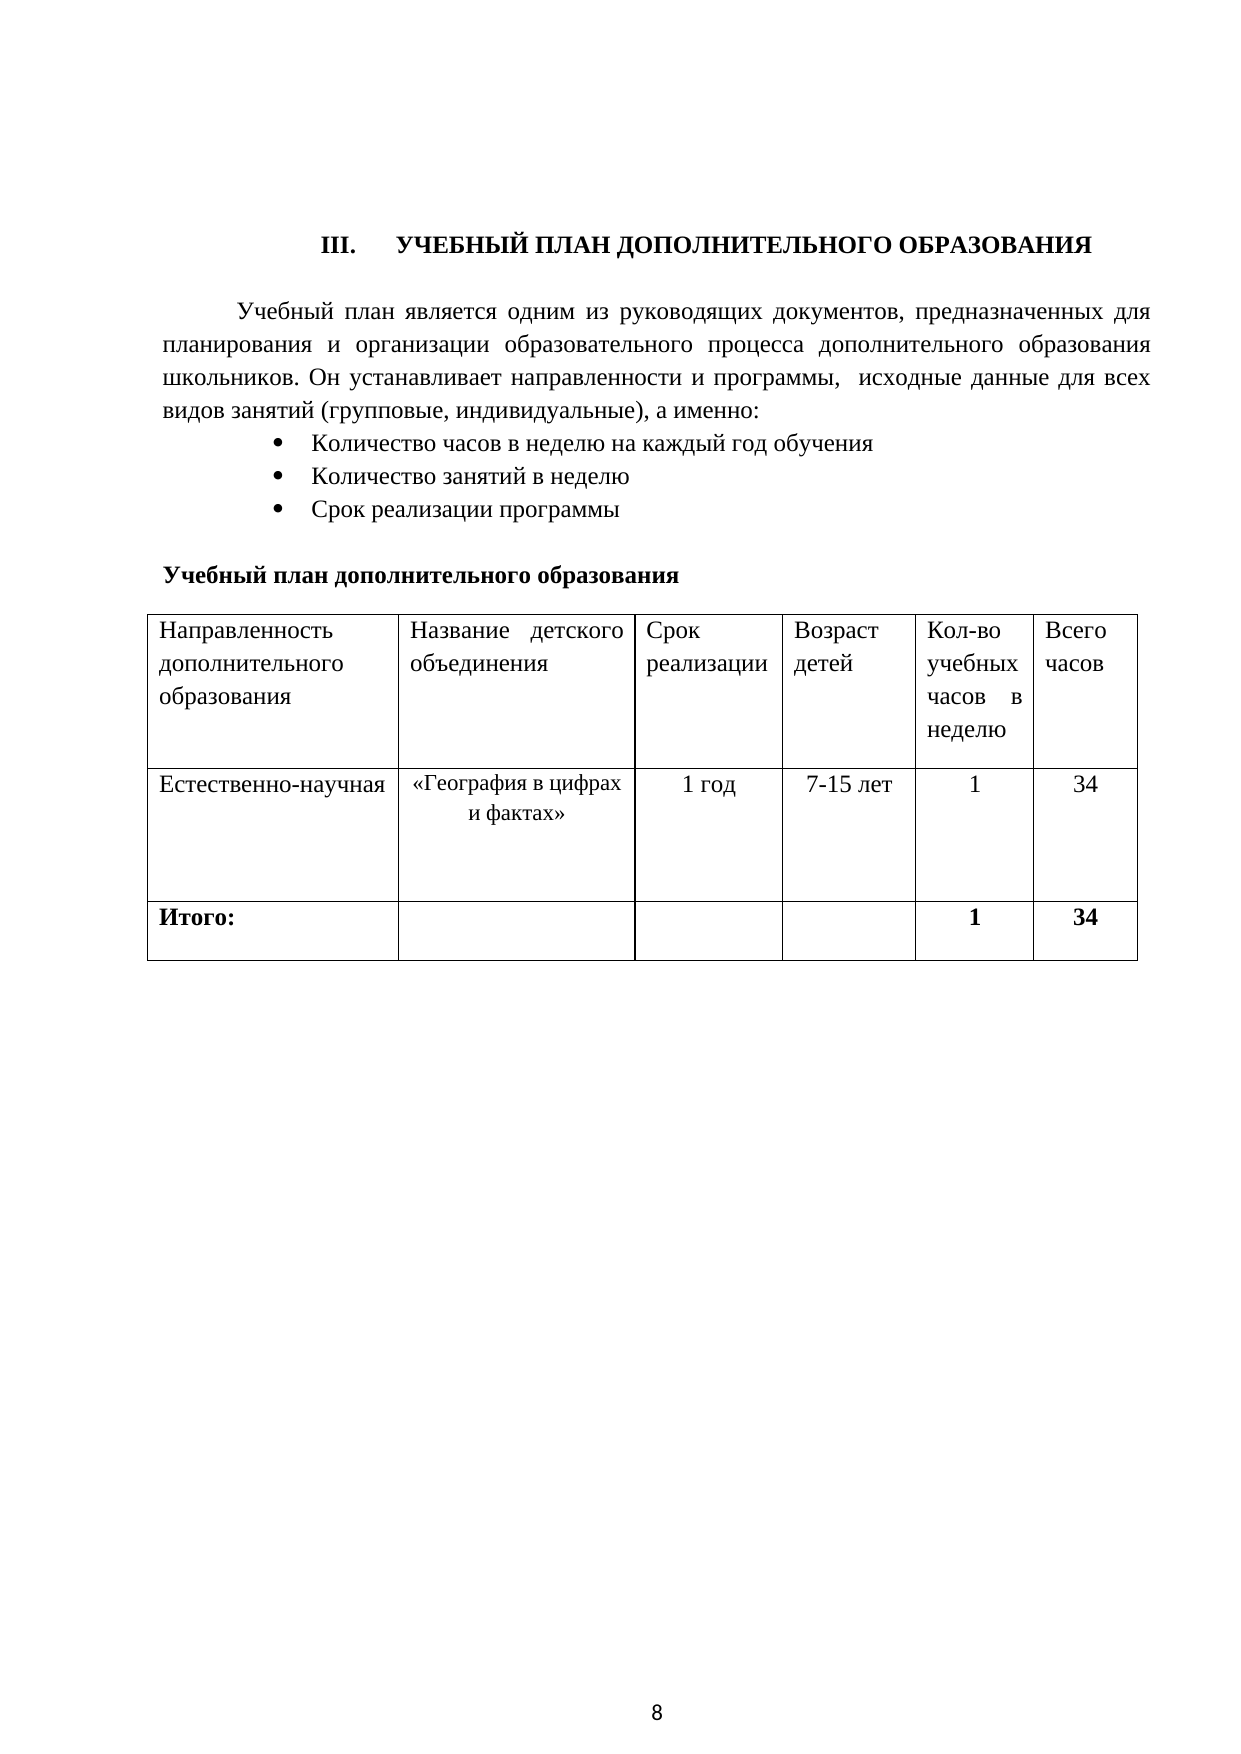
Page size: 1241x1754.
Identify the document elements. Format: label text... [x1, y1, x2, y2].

table_cell 34 [1034, 902, 1137, 959]
list Срок реализации программы [274, 494, 1152, 523]
table_cell [399, 902, 634, 959]
table_cell 34 [1034, 769, 1137, 901]
text Учебный план является одним из руководящих документов, предназначенных для планирования и организации образовательного процесса дополнительного образования школьников. Он устанавливает направленности и программы, исходные данные для всех видов занятий (групповые, индивидуальные), а именно: [162, 296, 1152, 424]
table_header Всего часов [1034, 615, 1137, 768]
table_header Кол-во учебных часов в неделю [916, 615, 1033, 768]
table_header Название детского объединения [399, 615, 634, 768]
text Учебный план дополнительного образования [162, 560, 1152, 589]
table_cell «География в цифрах и фактах» [399, 769, 634, 901]
table_cell Естественно-научная [148, 769, 398, 901]
table_cell [783, 902, 915, 959]
table_cell Итого: [148, 902, 398, 959]
table_cell 7-15 лет [783, 769, 915, 901]
table_cell 1 год [636, 769, 782, 901]
list Количество часов в неделю на каждый год обучения [274, 428, 1152, 457]
table_cell [636, 902, 782, 959]
table_cell 1 [916, 902, 1033, 959]
table_header Возраст детей [783, 615, 915, 768]
list Количество занятий в неделю [274, 461, 1152, 490]
table_header Направленность дополнительного образования [148, 615, 398, 768]
list УЧЕБНЫЙ ПЛАН ДОПОЛНИТЕЛЬНОГО ОБРАЗОВАНИЯ [320, 230, 1152, 259]
table_cell 1 [916, 769, 1033, 901]
table_header Срок реализации [636, 615, 782, 768]
